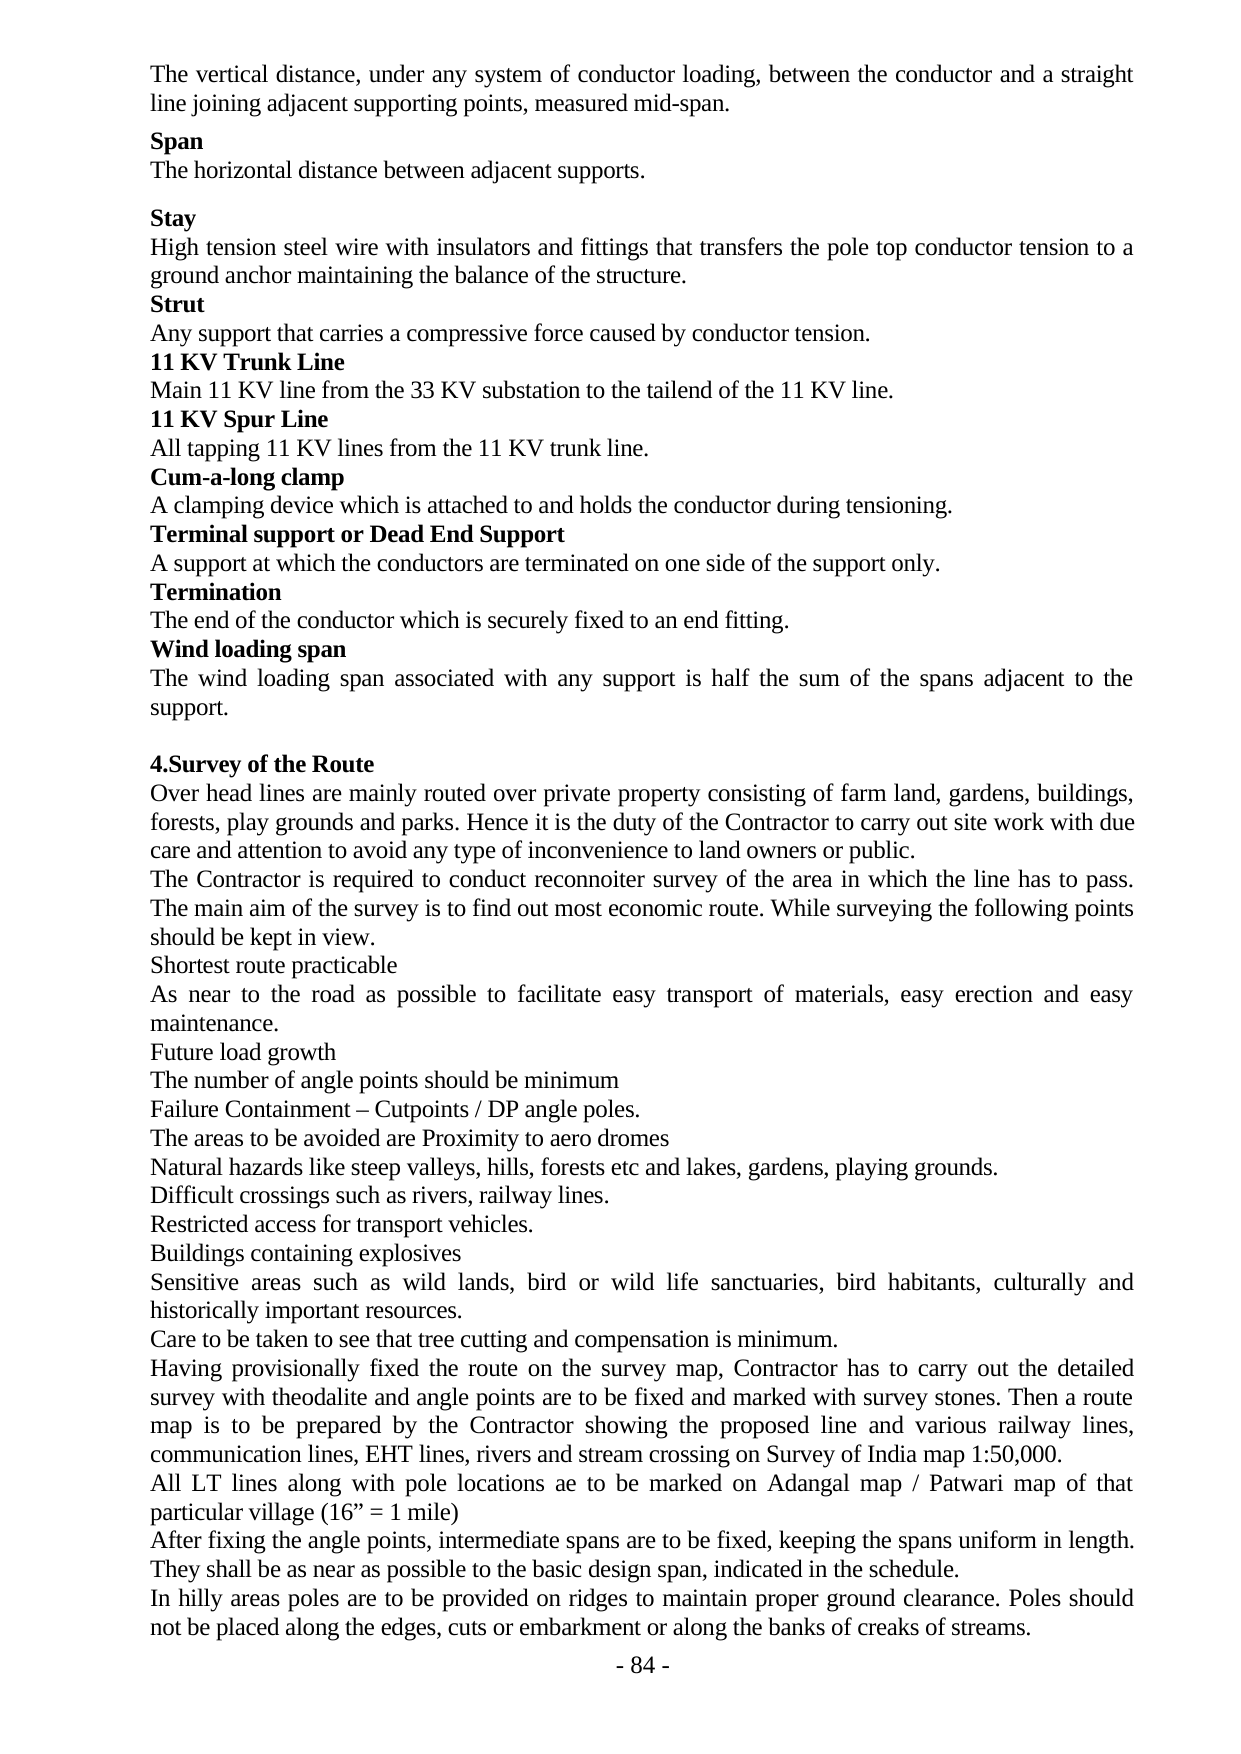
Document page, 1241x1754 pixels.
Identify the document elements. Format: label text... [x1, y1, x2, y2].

text Any support that carries a compressive force caused by conductor tension. [150, 318, 1135, 347]
text After fixing the angle points, intermediate spans are to be fixed, keeping the spans uniform in length. They shall be as near as possible to the basic design span, indicated in the schedule. [150, 1525, 1135, 1583]
text High tension steel wire with insulators and fittings that transfers the pole top conductor tension to a ground anchor maintaining the balance of the structure. [150, 232, 1135, 289]
text Main 11 KV line from the 33 KV substation to the tailend of the 11 KV line. [150, 375, 1135, 404]
text All tapping 11 KV lines from the 11 KV trunk line. [150, 433, 1135, 462]
text 4.Survey of the Route [150, 749, 1135, 778]
text As near to the road as possible to facilitate easy transport of materials, easy erection and easy maintenance. [112, 979, 1135, 1037]
text Natural hazards like steep valleys, hills, forests etc and lakes, gardens, playing grounds. [150, 1152, 1135, 1180]
text Termination [150, 577, 1135, 605]
text Restricted access for transport vehicles. [150, 1209, 1135, 1238]
text Wind loading span [150, 634, 1135, 663]
text In hilly areas poles are to be provided on ridges to maintain proper ground clearance. Poles should not be placed along the edges, cuts or embarkment or along the banks of creaks of streams. [150, 1583, 1135, 1640]
text Stay [150, 203, 1135, 232]
text The number of angle points should be minimum [150, 1065, 1135, 1094]
text The end of the conductor which is securely fixed to an end fitting. [150, 605, 1135, 634]
text Buildings containing explosives [150, 1238, 1135, 1267]
text The wind loading span associated with any support is half the sum of the spans adjacent to the support. [150, 663, 1135, 720]
text The areas to be avoided are Proximity to aero dromes [37, 1123, 1135, 1152]
text Failure Containment – Cutpoints / DP angle poles. [150, 1094, 1135, 1123]
text A clamping device which is attached to and holds the conductor during tensioning. [150, 490, 1135, 519]
text Terminal support or Dead End Support [150, 519, 1135, 548]
text Future load growth [150, 1037, 1135, 1065]
text 11 KV Spur Line [150, 404, 1135, 433]
text Over head lines are mainly routed over private property consisting of farm land, gardens, buildings, forests, play grounds and parks. Hence it is the duty of the Contractor to carry out site work with due care and attention to avoid any type of inconvenience to land owners or public. [150, 778, 1135, 864]
text Having provisionally fixed the route on the survey map, Contractor has to carry out the detailed survey with theodalite and angle points are to be fixed and marked with survey stones. Then a route map is to be prepared by the Contractor showing the proposed line and various railway lines, communication lines, EHT lines, rivers and stream crossing on Survey of India map 1:50,000. [150, 1353, 1135, 1468]
text Strut [150, 289, 1135, 318]
text The vertical distance, under any system of conductor loading, between the conductor and a straight line joining adjacent supporting points, measured mid-span. [150, 59, 1135, 117]
text A support at which the conductors are terminated on one side of the support only. [150, 548, 1135, 577]
text The horizontal distance between adjacent supports. [150, 155, 1135, 184]
text All LT lines along with pole locations ae to be marked on Adangal map / Patwari map of that particular village (16” = 1 mile) [150, 1468, 1135, 1525]
text Care to be taken to see that tree cutting and compensation is minimum. [150, 1324, 1135, 1353]
text Difficult crossings such as rivers, railway lines. [150, 1180, 1135, 1209]
text 11 KV Trunk Line [150, 347, 1135, 375]
text Sensitive areas such as wild lands, bird or wild life sanctuaries, bird habitants, culturally and historically important resources. [150, 1267, 1135, 1324]
text Shortest route practicable [150, 950, 1135, 979]
text Span [150, 126, 1135, 155]
text The Contractor is required to conduct reconnoiter survey of the area in which the line has to pass. The main aim of the survey is to find out most economic route. While surveying the following points should be kept in view. [150, 864, 1135, 950]
text Cum-a-long clamp [150, 462, 1135, 490]
